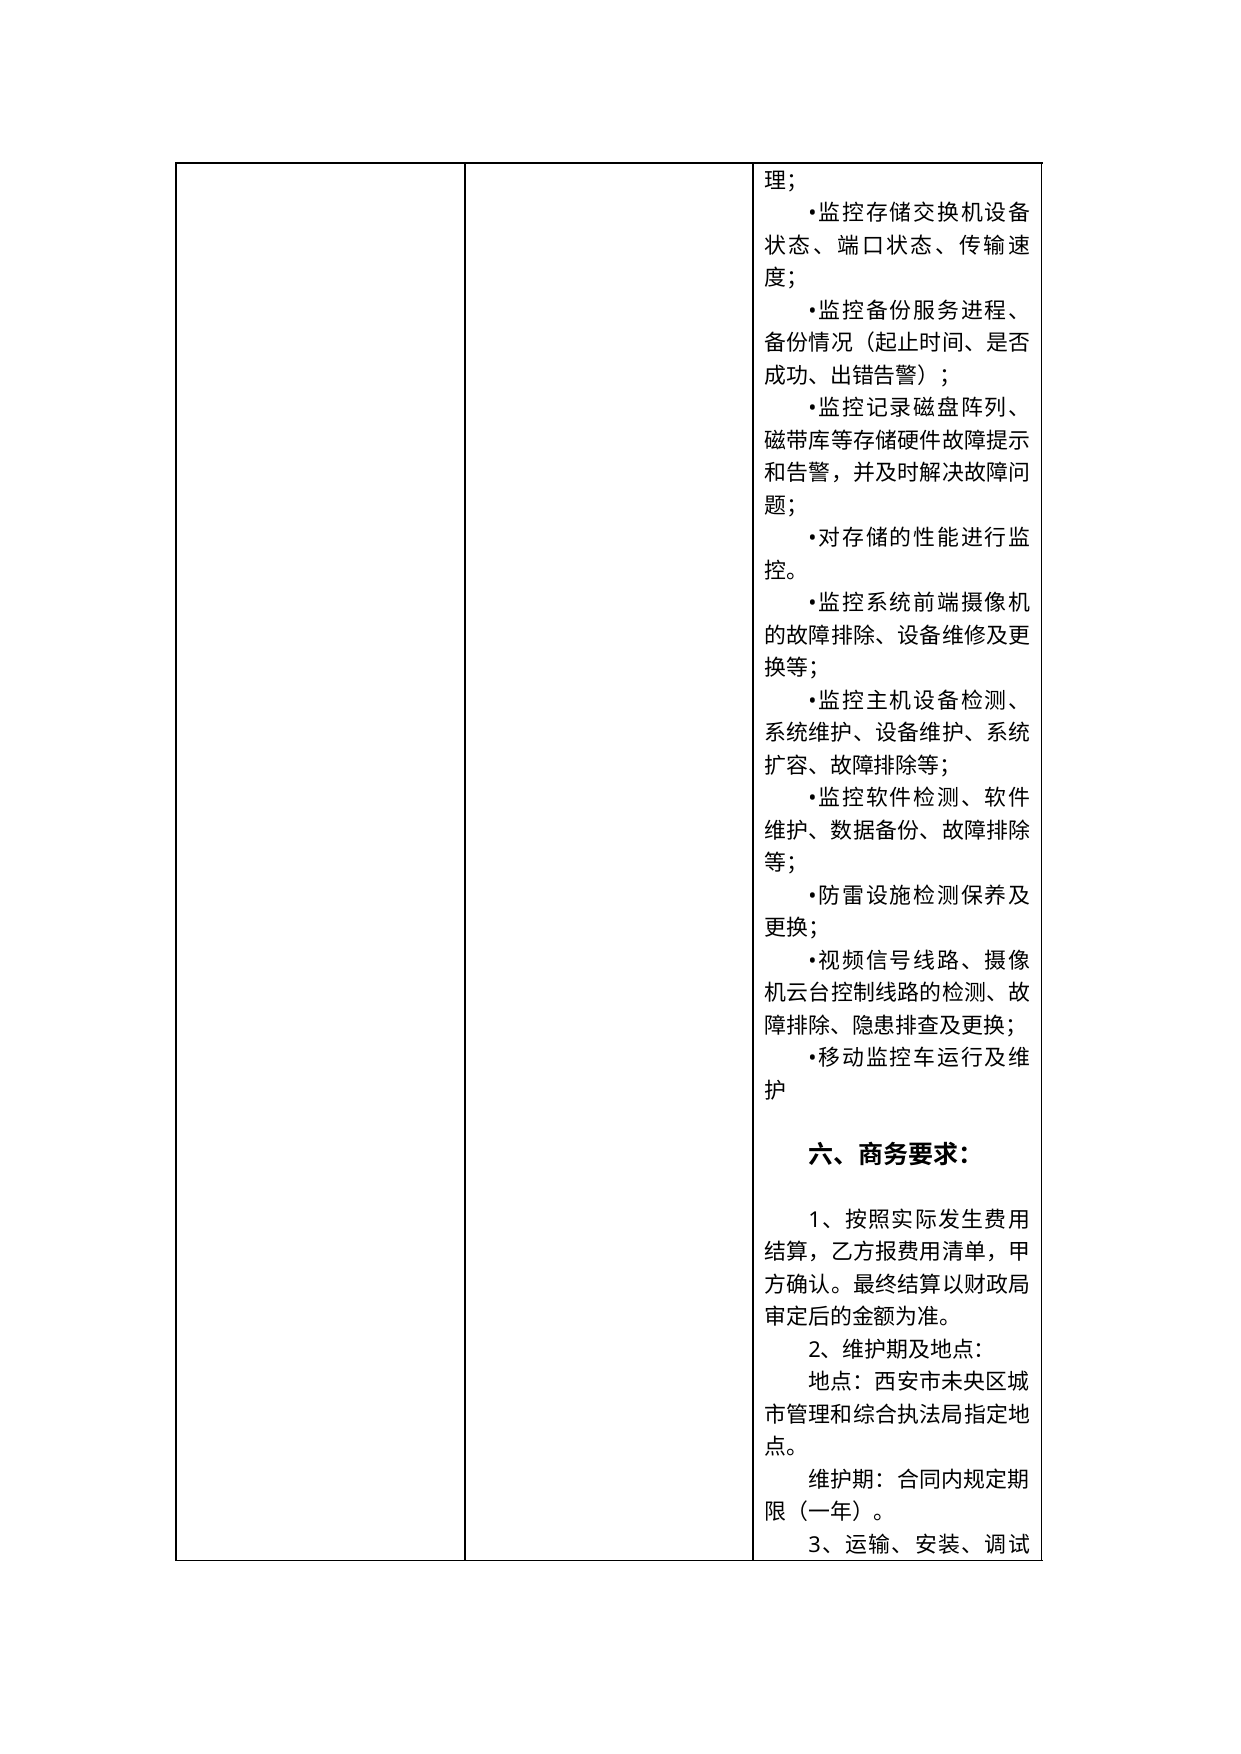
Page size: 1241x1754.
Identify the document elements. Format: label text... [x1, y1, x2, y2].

table_cell 1 [177, 164, 464, 1560]
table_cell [754, 164, 1041, 1560]
table_cell [466, 164, 752, 1560]
